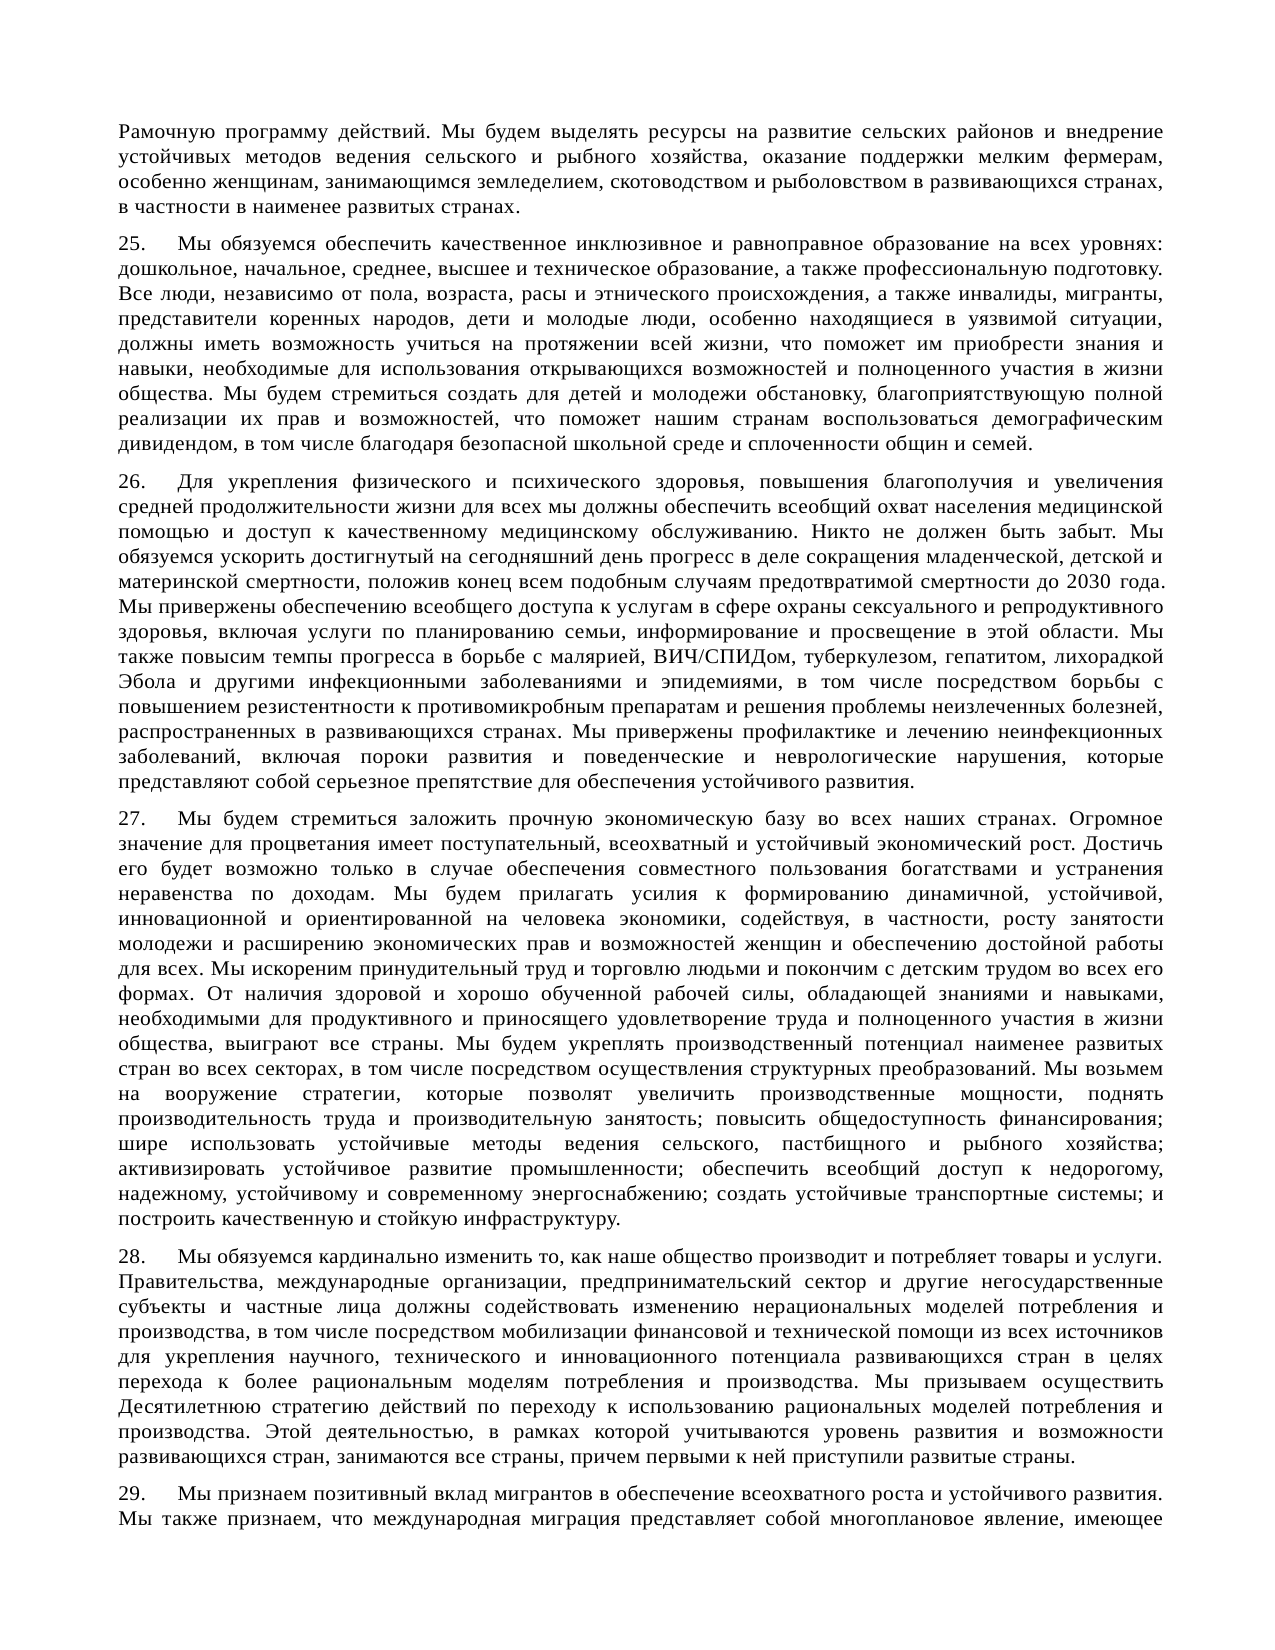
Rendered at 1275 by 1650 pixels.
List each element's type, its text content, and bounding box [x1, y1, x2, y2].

text 27. Мы будем стремиться заложить прочную экономическую базу во всех наших странах. Огромное значение для процветания имеет поступательный, всеохватный и устойчивый экономический рост. Достичь его будет возможно только в случае обеспечения совместного пользования богатствами и устранения неравенства по доходам. Мы будем прилагать усилия к формированию динамичной, устойчивой, инновационной и ориентированной на человека экономики, содействуя, в частности, росту занятости молодежи и расширению экономических прав и возможностей женщин и обеспечению достойной работы для всех. Мы искореним принудительный труд и торговлю людьми и покончим с детским трудом во всех его формах. От наличия здоровой и хорошо обученной рабочей силы, обладающей знаниями и навыками, необходимыми для продуктивного и приносящего удовлетворение труда и полноценного участия в жизни общества, выиграют все страны. Мы будем укреплять производственный потенциал наименее развитых стран во всех секторах, в том числе посредством осуществления структурных преобразований. Мы возьмем на вооружение стратегии, которые позволят увеличить производственные мощности, поднять производительность труда и производительную занятость; повысить общедоступность финансирования; шире использовать устойчивые методы ведения сельского, пастбищного и рыбного хозяйства; активизировать устойчивое развитие промышленности; обеспечить всеобщий доступ к недорогому, надежному, устойчивому и современному энергоснабжению; создать устойчивые транспортные системы; и построить качественную и стойкую инфраструктуру. [118, 806, 1166, 1231]
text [118, 118, 1166, 218]
text 28. Мы обязуемся кардинально изменить то, как наше общество производит и потребляет товары и услуги. Правительства, международные организации, предпринимательский сектор и другие негосударственные субъекты и частные лица должны содействовать изменению нерациональных моделей потребления и производства, в том числе посредством мобилизации финансовой и технической помощи из всех источников для укрепления научного, технического и инновационного потенциала развивающихся стран в целях перехода к более рациональным моделям потребления и производства. Мы призываем осуществить Десятилетнюю стратегию действий по переходу к использованию рациональных моделей потребления и производства. Этой деятельностью, в рамках которой учитываются уровень развития и возможности развивающихся стран, занимаются все страны, причем первыми к ней приступили развитые страны. [118, 1243, 1166, 1468]
text 25. Мы обязуемся обеспечить качественное инклюзивное и равноправное образование на всех уровнях: дошкольное, начальное, среднее, высшее и техническое образование, а также профессиональную подготовку. Все люди, независимо от пола, возраста, расы и этнического происхождения, а также инвалиды, мигранты, представители коренных народов, дети и молодые люди, особенно находящиеся в уязвимой ситуации, должны иметь возможность учиться на протяжении всей жизни, что поможет им приобрести знания и навыки, необходимые для использования открывающихся возможностей и полноценного участия в жизни общества. Мы будем стремиться создать для детей и молодежи обстановку, благоприятствующую полной реализации их прав и возможностей, что поможет нашим странам воспользоваться демографическим дивидендом, в том числе благодаря безопасной школьной среде и сплоченности общин и семей. [118, 231, 1166, 456]
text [118, 1481, 1166, 1531]
text 26. Для укрепления физического и психического здоровья, повышения благополучия и увеличения средней продолжительности жизни для всех мы должны обеспечить всеобщий охват населения медицинской помощью и доступ к качественному медицинскому обслуживанию. Никто не должен быть забыт. Мы обязуемся ускорить достигнутый на сегодняшний день прогресс в деле сокращения младенческой, детской и материнской смертности, положив конец всем подобным случаям предотвратимой смертности до 2030 года. Мы привержены обеспечению всеобщего доступа к услугам в сфере охраны сексуального и репродуктивного здоровья, включая услуги по планированию семьи, информирование и просвещение в этой области. Мы также повысим темпы прогресса в борьбе с малярией, ВИЧ/СПИДом, туберкулезом, гепатитом, лихорадкой Эбола и другими инфекционными заболеваниями и эпидемиями, в том числе посредством борьбы с повышением резистентности к противомикробным препаратам и решения проблемы неизлеченных болезней, распространенных в развивающихся странах. Мы привержены профилактике и лечению неинфекционных заболеваний, включая пороки развития и поведенческие и неврологические нарушения, которые представляют собой серьезное препятствие для обеспечения устойчивого развития. [118, 468, 1166, 793]
